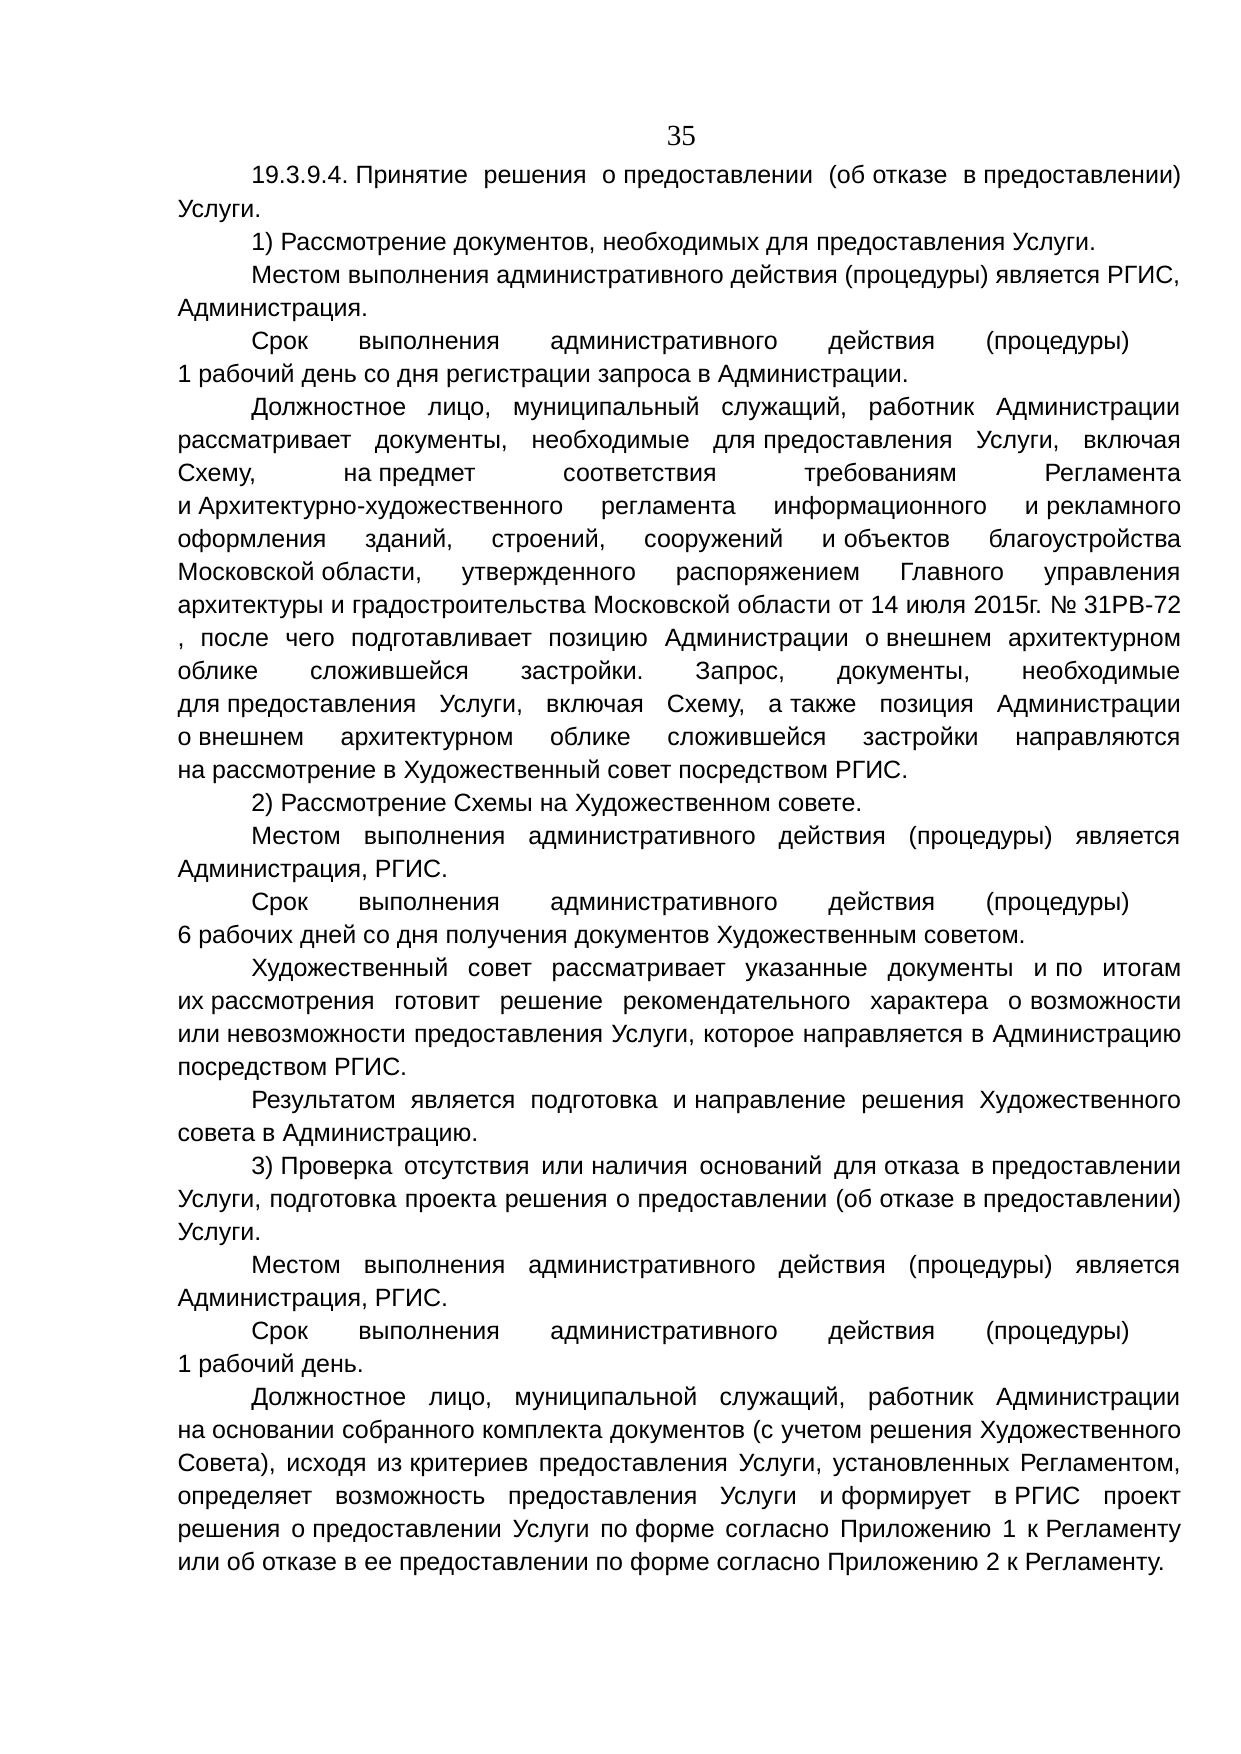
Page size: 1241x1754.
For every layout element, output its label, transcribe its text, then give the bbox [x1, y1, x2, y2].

text Результатом является подготовка и направление решения Художественного совета в Администрацию. [177, 1085, 1181, 1147]
text Срок выполнения административного действия (процедуры) 1 рабочий день. [177, 1316, 1181, 1378]
text 19.3.9.4. Принятие решения о предоставлении (об отказе в предоставлении) Услуги. [177, 161, 1181, 222]
text Срок выполнения административного действия (процедуры) 6 рабочих дней со дня получения документов Художественным советом. [177, 887, 1181, 949]
text 3) Проверка отсутствия или наличия оснований для отказа в предоставлении Услуги, подготовка проекта решения о предоставлении (об отказе в предоставлении) Услуги. [177, 1151, 1181, 1246]
text 2) Рассмотрение Схемы на Художественном совете. [177, 788, 1181, 817]
text Местом выполнения административного действия (процедуры) является Администрация, РГИС. [177, 1250, 1181, 1312]
text Должностное лицо, муниципальный служащий, работник Администрации рассматривает документы, необходимые для предоставления Услуги, включая Схему, на предмет соответствия требованиям Регламента и Архитектурно⁠⁠-⁠⁠художественного регламента информационного и рекламного оформления зданий, строений, сооружений и объектов благоустройства Московской области, утвержденного распоряжением Главного управления архитектуры и градостроительства Московской области от 14 июля 2015г. № 31РВ⁠⁠-⁠⁠72 , после чего подготавливает позицию Администрации о внешнем архитектурном облике сложившейся застройки. Запрос, документы, необходимые для предоставления Услуги, включая Схему, а также позиция Администрации о внешнем архитектурном облике сложившейся застройки направляются на рассмотрение в Художественный совет посредством РГИС. [177, 392, 1181, 784]
text 1) Рассмотрение документов, необходимых для предоставления Услуги. [177, 227, 1181, 255]
text Должностное лицо, муниципальной служащий, работник Администрации на основании собранного комплекта документов (с учетом решения Художественного Совета), исходя из критериев предоставления Услуги, установленных Регламентом, определяет возможность предоставления Услуги и формирует в РГИС проект решения о предоставлении Услуги по форме согласно Приложению 1 к Регламенту или об отказе в ее предоставлении по форме согласно Приложению 2 к Регламенту. [177, 1382, 1181, 1576]
text Художественный совет рассматривает указанные документы и по итогам их рассмотрения готовит решение рекомендательного характера о возможности или невозможности предоставления Услуги, которое направляется в Администрацию посредством РГИС. [177, 953, 1181, 1081]
text Местом выполнения административного действия (процедуры) является Администрация, РГИС. [177, 821, 1181, 883]
text Срок выполнения административного действия (процедуры) 1 рабочий день со дня регистрации запроса в Администрации. [177, 326, 1181, 387]
text Местом выполнения административного действия (процедуры) является РГИС, Администрация. [177, 259, 1181, 321]
